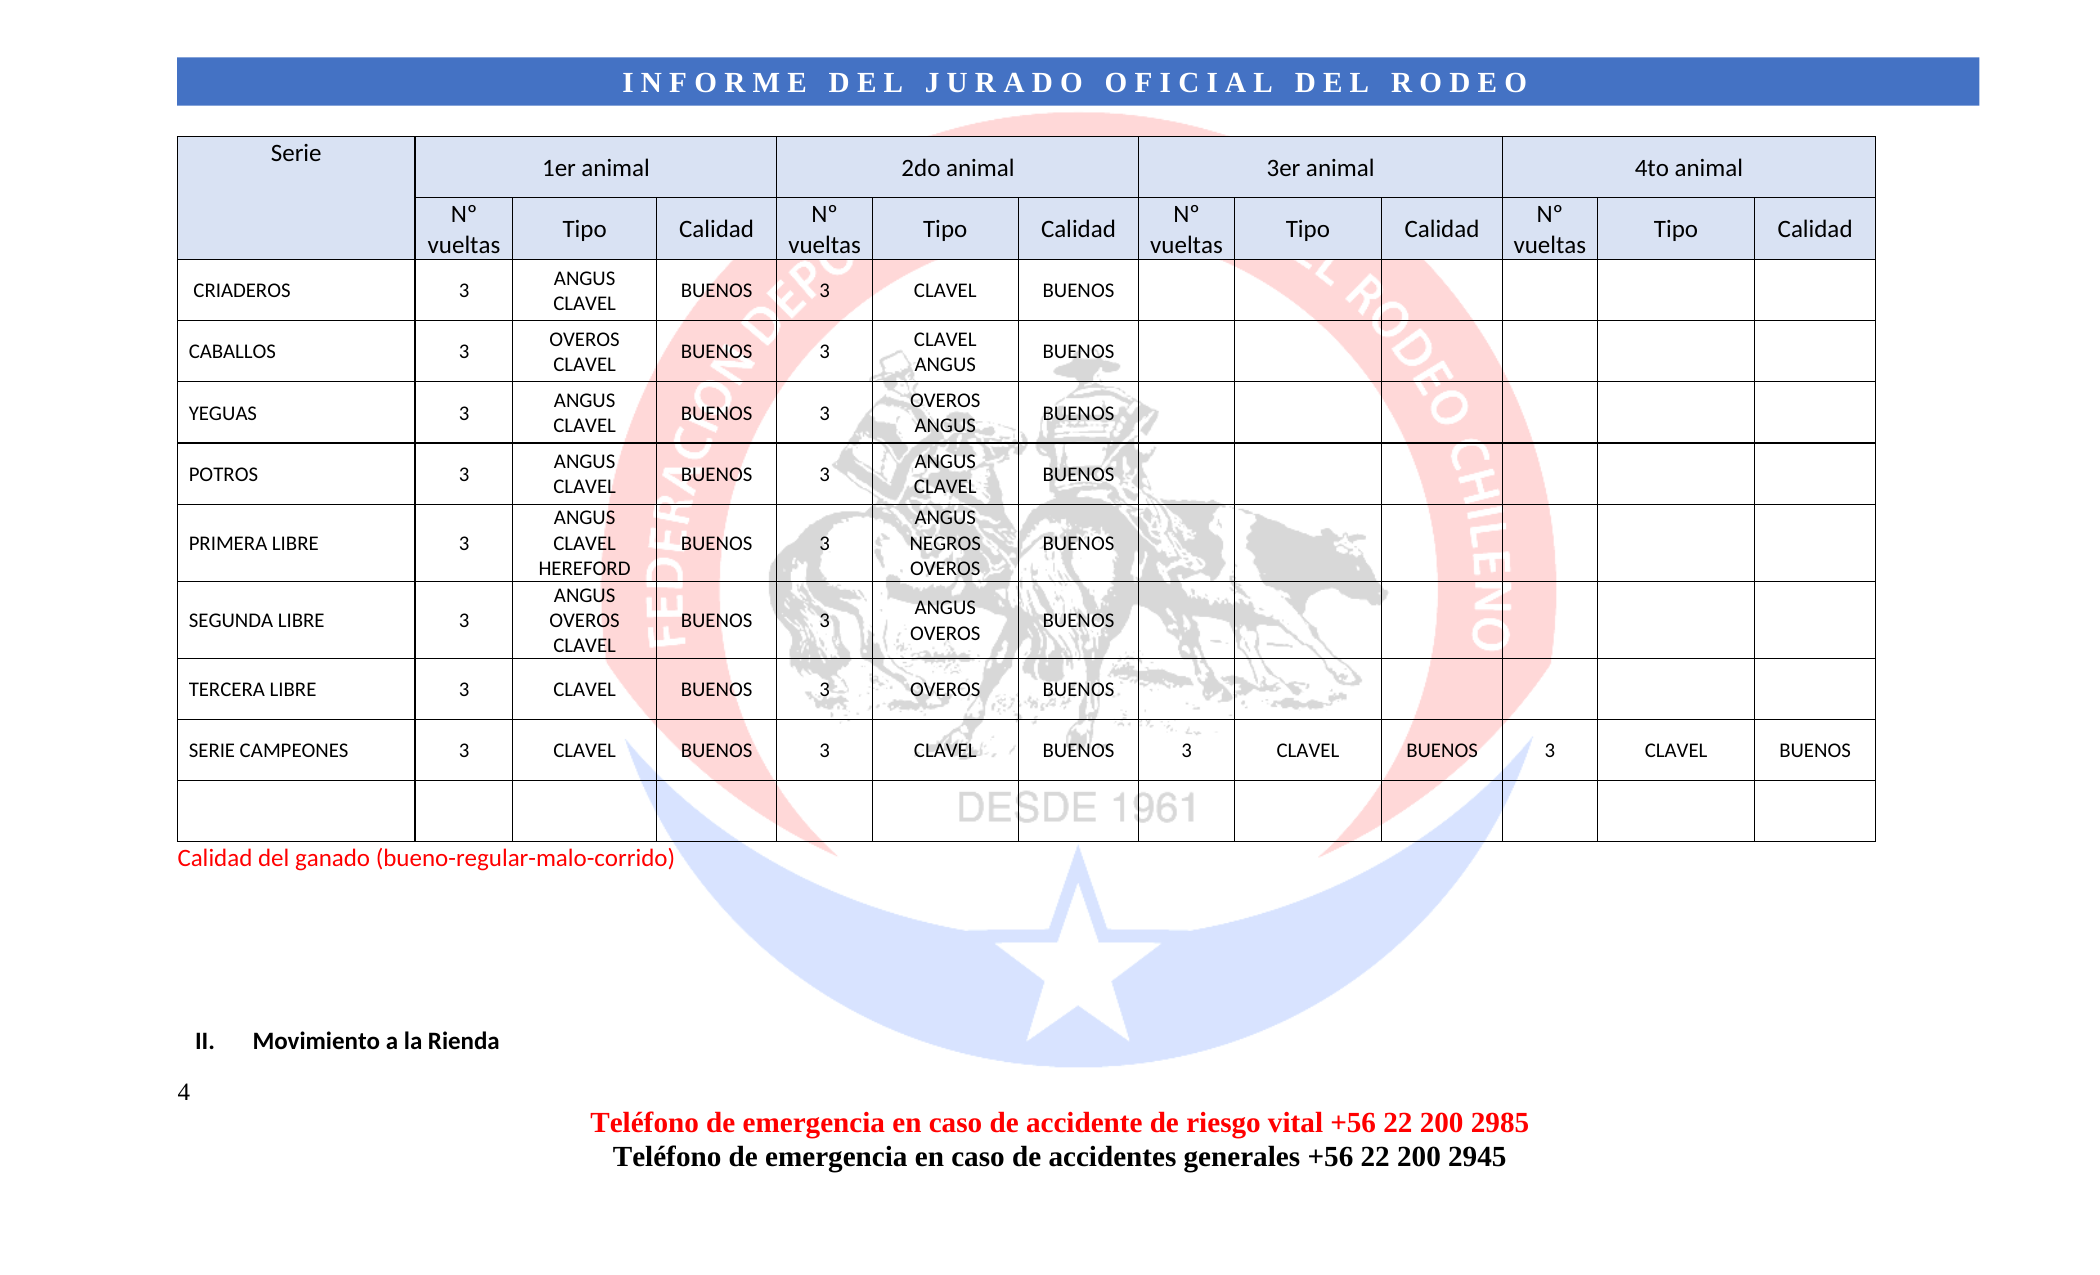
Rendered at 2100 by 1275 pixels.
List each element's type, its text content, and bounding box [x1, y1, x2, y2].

table_cell [1598, 260, 1754, 320]
table_cell SEGUNDA LIBRE [178, 582, 414, 658]
table_cell [1755, 582, 1875, 658]
table_cell 3 [777, 582, 872, 658]
table_cell 3 [416, 582, 512, 658]
table_cell BUENOS [1019, 659, 1138, 719]
table_cell BUENOS [657, 382, 776, 442]
table_cell BUENOS [1382, 720, 1502, 780]
table_header Serie [178, 137, 414, 259]
table_cell 3 [416, 382, 512, 442]
table_cell Tipo [873, 198, 1018, 259]
table_cell [1235, 781, 1381, 841]
table_cell ANGUS CLAVEL [513, 382, 656, 442]
table_cell [1598, 659, 1754, 719]
table_cell [873, 781, 1018, 841]
table_cell [1235, 382, 1381, 442]
table_cell BUENOS [1019, 260, 1138, 320]
table_cell 3 [416, 260, 512, 320]
table_cell [178, 781, 414, 841]
table_cell [1382, 444, 1502, 503]
table_cell PRIMERA LIBRE [178, 505, 414, 581]
table_cell CLAVEL ANGUS [873, 321, 1018, 381]
table_cell [1503, 582, 1597, 658]
table_cell BUENOS [1019, 444, 1138, 503]
table_cell [1598, 382, 1754, 442]
table_cell [1235, 444, 1381, 503]
table_cell [1382, 659, 1502, 719]
table_cell CLAVEL [1598, 720, 1754, 780]
text Calidad del ganado (bueno-regular-malo-corrido) [177, 842, 1980, 873]
table_header 4to animal [1503, 137, 1875, 197]
table_cell 3 [416, 321, 512, 381]
table_cell [1019, 781, 1138, 841]
table_cell [1139, 260, 1234, 320]
table_cell CABALLOS [178, 321, 414, 381]
table_cell 3 [777, 505, 872, 581]
table_cell [1598, 505, 1754, 581]
table_cell [1503, 781, 1597, 841]
table_cell [1503, 444, 1597, 503]
table_cell [1235, 582, 1381, 658]
table_cell SERIE CAMPEONES [178, 720, 414, 780]
table_cell OVEROS CLAVEL [513, 321, 656, 381]
table_cell 3 [1503, 720, 1597, 780]
table_cell Nº vueltas [777, 198, 872, 259]
table_cell [1382, 781, 1502, 841]
table_cell [1382, 582, 1502, 658]
table_cell BUENOS [657, 659, 776, 719]
table_cell [1382, 260, 1502, 320]
table_cell ANGUS CLAVEL [513, 260, 656, 320]
table_cell Tipo [1598, 198, 1754, 259]
table_cell Calidad [1382, 198, 1502, 259]
table_cell [1382, 321, 1502, 381]
table_cell Calidad [1755, 198, 1875, 259]
table_cell ANGUS OVEROS CLAVEL [513, 582, 656, 658]
table_cell Tipo [513, 198, 656, 259]
table_cell BUENOS [1019, 321, 1138, 381]
table_cell [1598, 321, 1754, 381]
table_cell [1598, 781, 1754, 841]
table_cell [1503, 382, 1597, 442]
table_cell ANGUS OVEROS [873, 582, 1018, 658]
table_cell BUENOS [1019, 720, 1138, 780]
table_cell 3 [416, 720, 512, 780]
table_cell [1235, 505, 1381, 581]
table_cell Tipo [1235, 198, 1381, 259]
table_header 2do animal [777, 137, 1138, 197]
table_cell [1139, 382, 1234, 442]
table_cell [1139, 781, 1234, 841]
table_cell [1235, 321, 1381, 381]
table_cell [1503, 260, 1597, 320]
table_cell BUENOS [1019, 505, 1138, 581]
table_cell Nº vueltas [416, 198, 512, 259]
table_cell POTROS [178, 444, 414, 503]
table_cell BUENOS [657, 444, 776, 503]
table_cell ANGUS CLAVEL HEREFORD [513, 505, 656, 581]
table_cell [1382, 382, 1502, 442]
table_cell [1139, 505, 1234, 581]
table_cell [1139, 659, 1234, 719]
table_cell CLAVEL [513, 659, 656, 719]
table_cell [416, 781, 512, 841]
table_cell [1235, 659, 1381, 719]
table_cell OVEROS ANGUS [873, 382, 1018, 442]
table_cell BUENOS [657, 321, 776, 381]
table_cell [1503, 321, 1597, 381]
table_cell [1235, 260, 1381, 320]
table_cell 3 [777, 444, 872, 503]
table_cell Nº vueltas [1503, 198, 1597, 259]
table_cell 3 [416, 659, 512, 719]
table_cell [1598, 582, 1754, 658]
table_cell BUENOS [1019, 382, 1138, 442]
table_cell CLAVEL [1235, 720, 1381, 780]
table_cell CLAVEL [873, 720, 1018, 780]
table_cell [513, 781, 656, 841]
table_cell [1598, 444, 1754, 503]
table_cell BUENOS [657, 720, 776, 780]
table_cell BUENOS [657, 260, 776, 320]
table_cell 3 [777, 321, 872, 381]
table_cell YEGUAS [178, 382, 414, 442]
table_cell [1755, 382, 1875, 442]
table_header 1er animal [416, 137, 776, 197]
table_cell [1755, 260, 1875, 320]
table_cell [1755, 505, 1875, 581]
table_cell 3 [777, 659, 872, 719]
table_cell 3 [416, 444, 512, 503]
table_cell [1755, 444, 1875, 503]
table_cell ANGUS CLAVEL [873, 444, 1018, 503]
table_cell ANGUS NEGROS OVEROS [873, 505, 1018, 581]
table_cell [1382, 505, 1502, 581]
table_cell 3 [777, 260, 872, 320]
table_header 3er animal [1139, 137, 1502, 197]
table_cell BUENOS [1019, 582, 1138, 658]
table_cell 3 [777, 382, 872, 442]
table_cell 3 [1139, 720, 1234, 780]
table_cell Calidad [1019, 198, 1138, 259]
list Movimiento a la Rienda [215, 1025, 1773, 1056]
table_cell 3 [777, 720, 872, 780]
table_cell [1139, 444, 1234, 503]
table_cell [1755, 321, 1875, 381]
table_cell Calidad [657, 198, 776, 259]
table_cell CLAVEL [873, 260, 1018, 320]
table_cell Nº vueltas [1139, 198, 1234, 259]
table_cell [657, 781, 776, 841]
table_cell 3 [416, 505, 512, 581]
table_cell [1755, 781, 1875, 841]
table_cell [777, 781, 872, 841]
table_cell ANGUS CLAVEL [513, 444, 656, 503]
table_cell TERCERA LIBRE [178, 659, 414, 719]
table_cell OVEROS [873, 659, 1018, 719]
table_cell [1503, 659, 1597, 719]
table_cell [1139, 582, 1234, 658]
table_cell BUENOS [657, 505, 776, 581]
table_cell BUENOS [1755, 720, 1875, 780]
table_cell CLAVEL [513, 720, 656, 780]
table_cell [1755, 659, 1875, 719]
table_cell BUENOS [657, 582, 776, 658]
table_cell [1503, 505, 1597, 581]
table_cell CRIADEROS [178, 260, 414, 320]
table_cell [1139, 321, 1234, 381]
